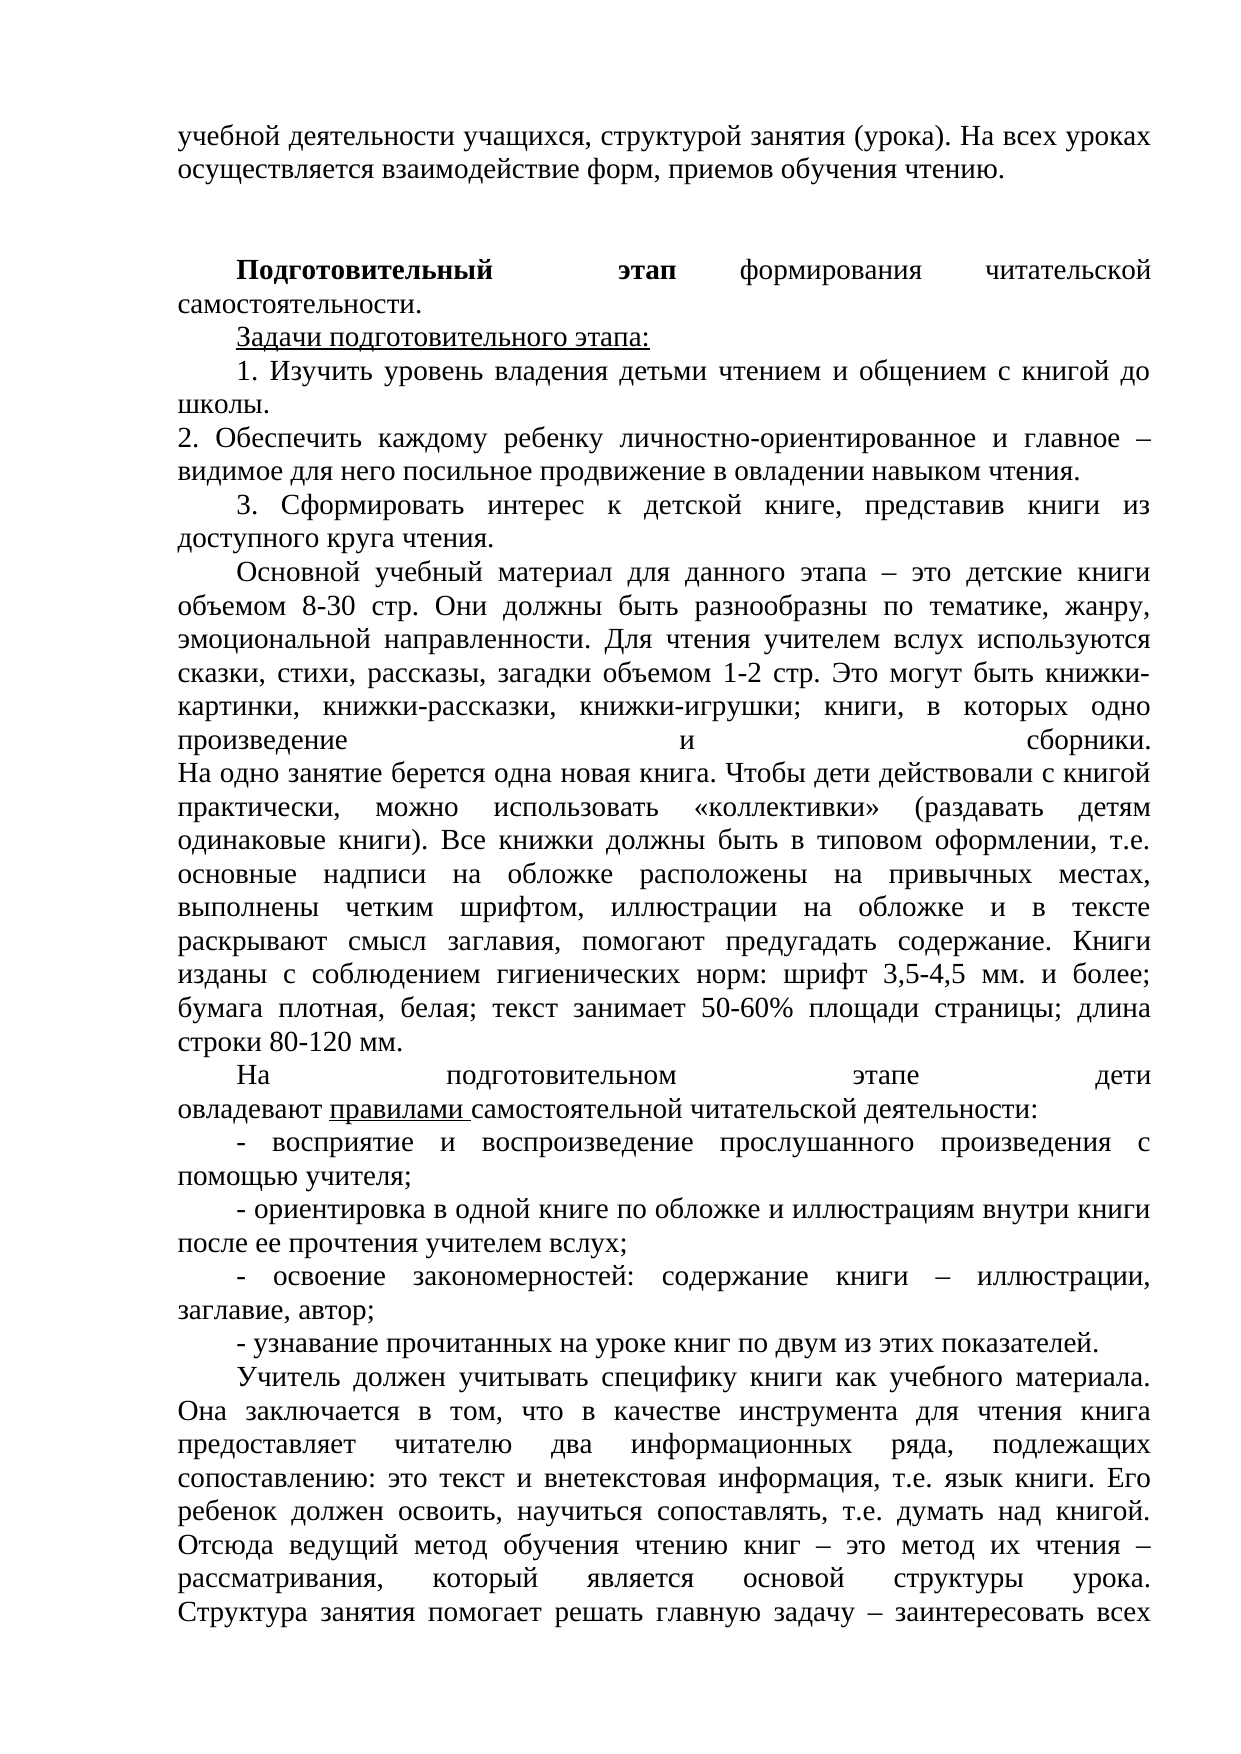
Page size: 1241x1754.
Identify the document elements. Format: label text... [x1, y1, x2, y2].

text На подготовительном этапе дети овладевают правилами самостоятельной читательской деятельности: [177, 1057, 1152, 1124]
text 3. Сформировать интерес к детской книге, представив книги из доступного круга чтения. [177, 487, 1152, 554]
text Подготовительный этап формирования читательской самостоятельности. [177, 252, 1152, 319]
text - освоение закономерностей: содержание книги – иллюстрации, заглавие, автор; [177, 1258, 1152, 1326]
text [177, 1359, 1152, 1627]
text Задачи подготовительного этапа: [177, 319, 1152, 353]
text - восприятие и воспроизведение прослушанного произведения с помощью учителя; [177, 1124, 1152, 1191]
text Основной учебный материал для данного этапа – это детские книги объемом 8-30 стр. Они должны быть разнообразны по тематике, жанру, эмоциональной направленности. Для чтения учителем вслух используются сказки, стихи, рассказы, загадки объемом 1-2 стр. Это могут быть книжки-картинки, книжки-рассказки, книжки-игрушки; книги, в которых одно произведение и сборники. На одно занятие берется одна новая книга. Чтобы дети действовали с книгой практически, можно использовать «коллективки» (раздавать детям одинаковые книги). Все книжки должны быть в типовом оформлении, т.е. основные надписи на обложке расположены на привычных местах, выполнены четким шрифтом, иллюстрации на обложке и в тексте раскрывают смысл заглавия, помогают предугадать содержание. Книги изданы с соблюдением гигиенических норм: шрифт 3,5-4,5 мм. и более; бумага плотная, белая; текст занимает 50-60% площади страницы; длина строки 80-120 мм. [177, 554, 1152, 1057]
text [177, 118, 1152, 185]
text 1. Изучить уровень владения детьми чтением и общением с книгой до школы. 2. Обеспечить каждому ребенку личностно-ориентированное и главное – видимое для него посильное продвижение в овладении навыком чтения. [177, 353, 1152, 487]
text - узнавание прочитанных на уроке книг по двум из этих показателей. [177, 1326, 1152, 1359]
text - ориентировка в одной книге по обложке и иллюстрациям внутри книги после ее прочтения учителем вслух; [177, 1191, 1152, 1258]
